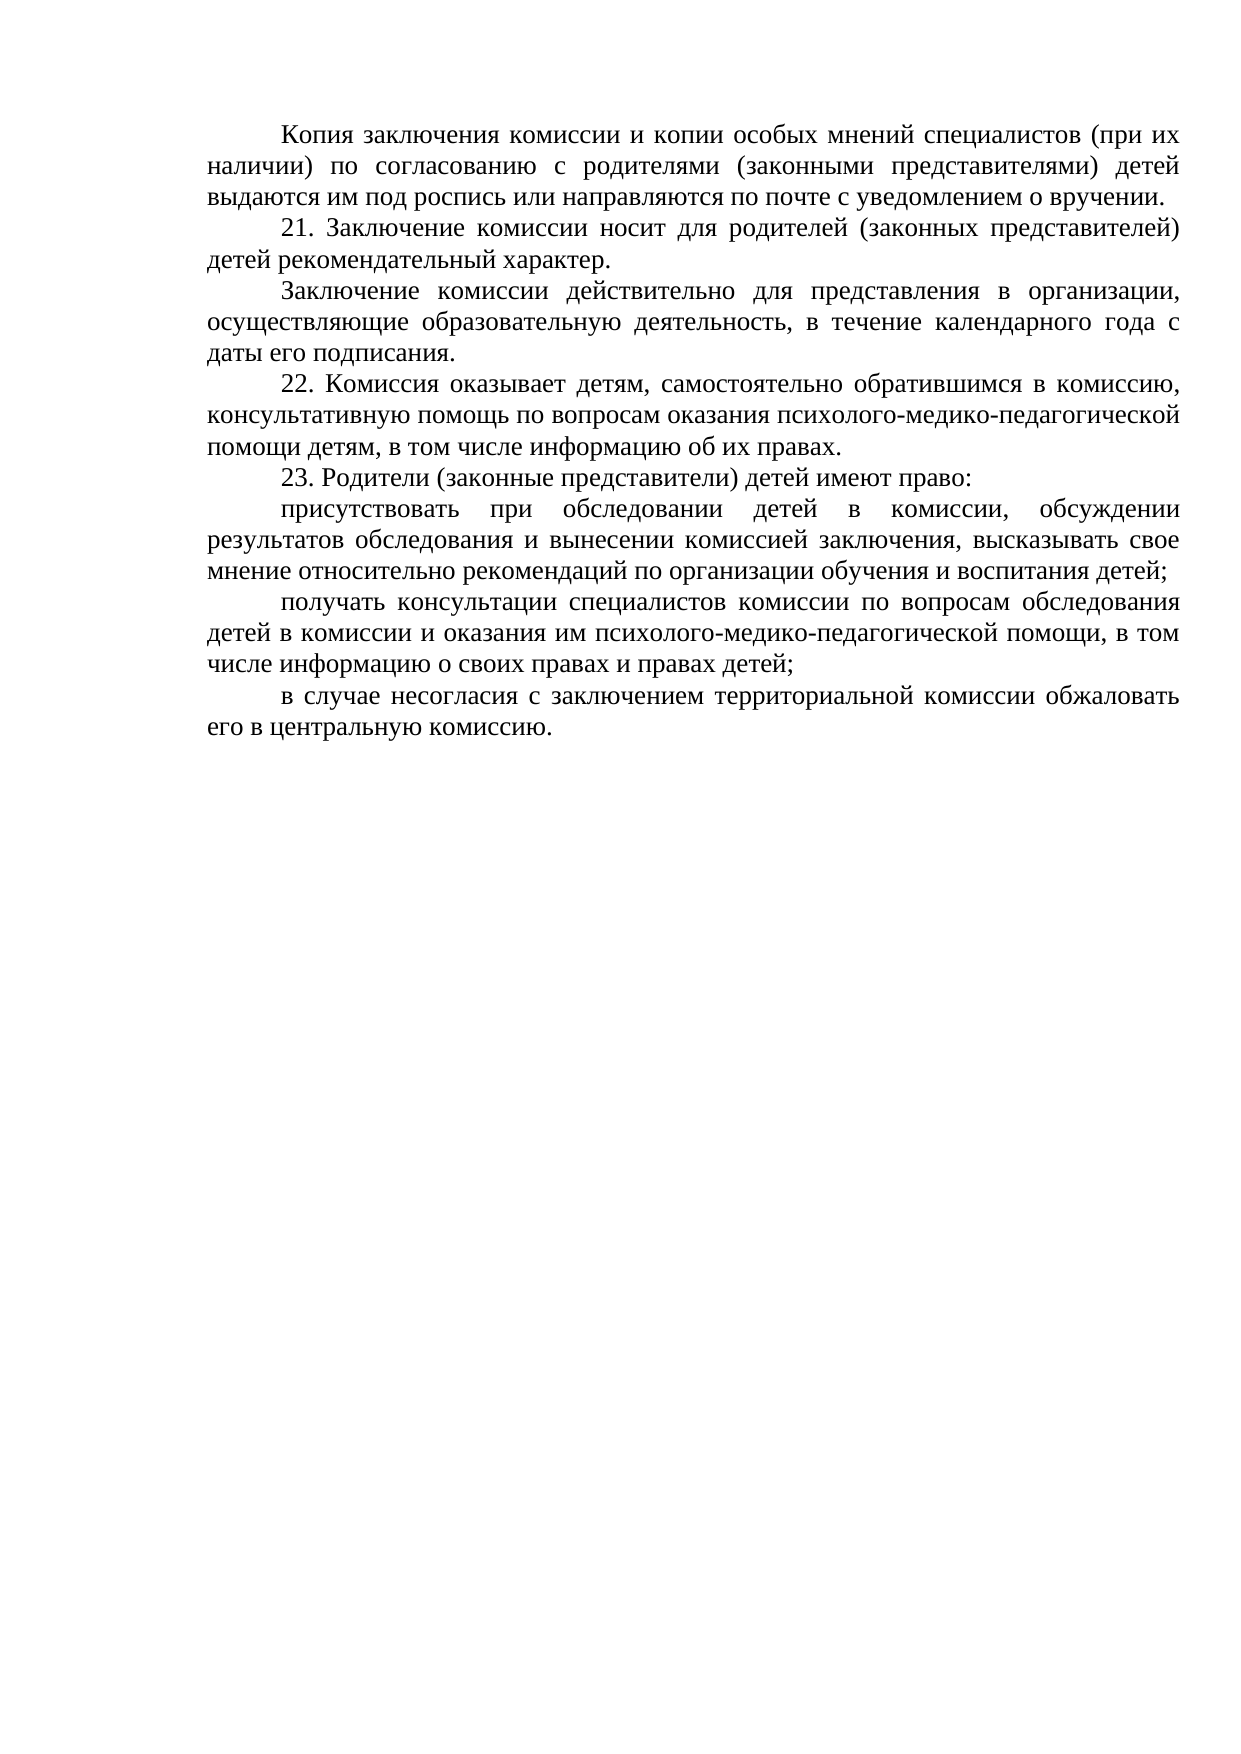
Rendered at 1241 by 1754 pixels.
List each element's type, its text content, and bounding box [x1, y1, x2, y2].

text получать консультации специалистов комиссии по вопросам обследования детей в комиссии и оказания им психолого-медико-педагогической помощи, в том числе информацию о своих правах и правах детей; [207, 585, 1181, 679]
text 23. Родители (законные представители) детей имеют право: [207, 461, 1181, 492]
text присутствовать при обследовании детей в комиссии, обсуждении результатов обследования и вынесении комиссией заключения, высказывать свое мнение относительно рекомендаций по организации обучения и воспитания детей; [207, 492, 1181, 585]
text Заключение комиссии действительно для представления в организации, осуществляющие образовательную деятельность, в течение календарного года с даты его подписания. [207, 274, 1181, 367]
text в случае несогласия с заключением территориальной комиссии обжаловать его в центральную комиссию. [207, 679, 1181, 741]
text 21. Заключение комиссии носит для родителей (законных представителей) детей рекомендательный характер. [207, 212, 1181, 274]
text 22. Комиссия оказывает детям, самостоятельно обратившимся в комиссию, консультативную помощь по вопросам оказания психолого-медико-педагогической помощи детям, в том числе информацию об их правах. [207, 367, 1181, 461]
text Копия заключения комиссии и копии особых мнений специалистов (при их наличии) по согласованию с родителями (законными представителями) детей выдаются им под роспись или направляются по почте с уведомлением о вручении. [207, 118, 1181, 212]
